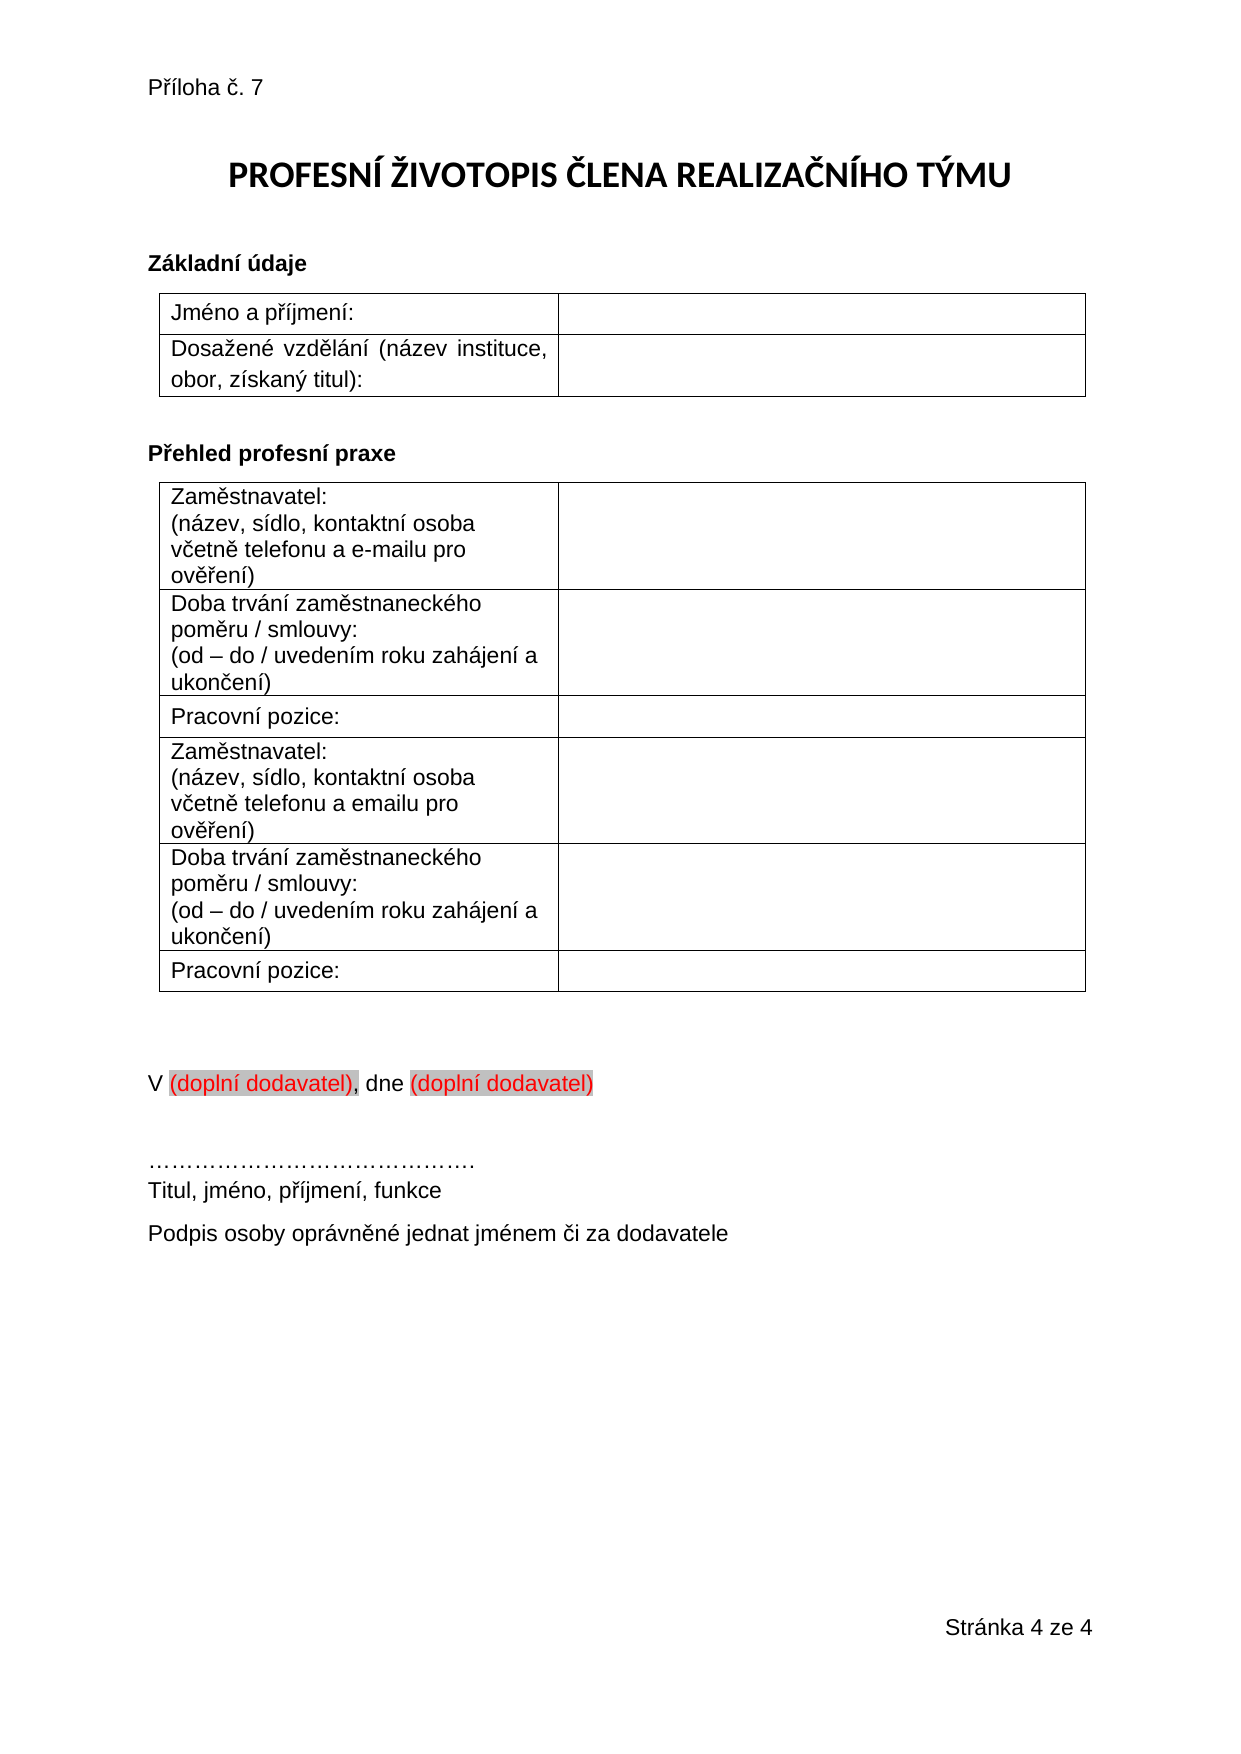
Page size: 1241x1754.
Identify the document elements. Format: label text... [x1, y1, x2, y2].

table_header Jméno a příjmení: [160, 294, 558, 334]
table_cell [559, 590, 1085, 695]
table_cell Pracovní pozice: [160, 696, 558, 737]
table_cell [559, 951, 1085, 991]
text Podpis osoby oprávněné jednat jménem či za dodavatele [148, 1220, 1093, 1247]
table_cell Doba trvání zaměstnaneckého poměru / smlouvy: (od – do / uvedením roku zahájení a ukončení) [160, 844, 558, 949]
table_header [559, 294, 1085, 334]
table_cell Doba trvání zaměstnaneckého poměru / smlouvy: (od – do / uvedením roku zahájení a ukončení) [160, 590, 558, 695]
text V (doplní dodavatel), dne (doplní dodavatel) [148, 1069, 1093, 1096]
table_cell [559, 844, 1085, 949]
text Základní údaje [148, 250, 1093, 277]
table_cell [559, 335, 1085, 396]
table_cell [559, 696, 1085, 737]
table_header [559, 483, 1085, 589]
text ……………………………………. Titul, jméno, příjmení, funkce [148, 1147, 1093, 1204]
table_header Zaměstnavatel: (název, sídlo, kontaktní osoba včetně telefonu a e-mailu pro ověření) [160, 483, 558, 589]
table_cell Dosažené vzdělání (název instituce, obor, získaný titul): [160, 335, 558, 396]
text PROFESNÍ ŽIVOTOPIS ČLENA REALIZAČNÍHO TÝMU [148, 151, 1093, 197]
table_cell Zaměstnavatel: (název, sídlo, kontaktní osoba včetně telefonu a emailu pro ověření) [160, 738, 558, 843]
table_cell [559, 738, 1085, 843]
text Přehled profesní praxe [148, 439, 1093, 466]
table_cell Pracovní pozice: [160, 951, 558, 991]
